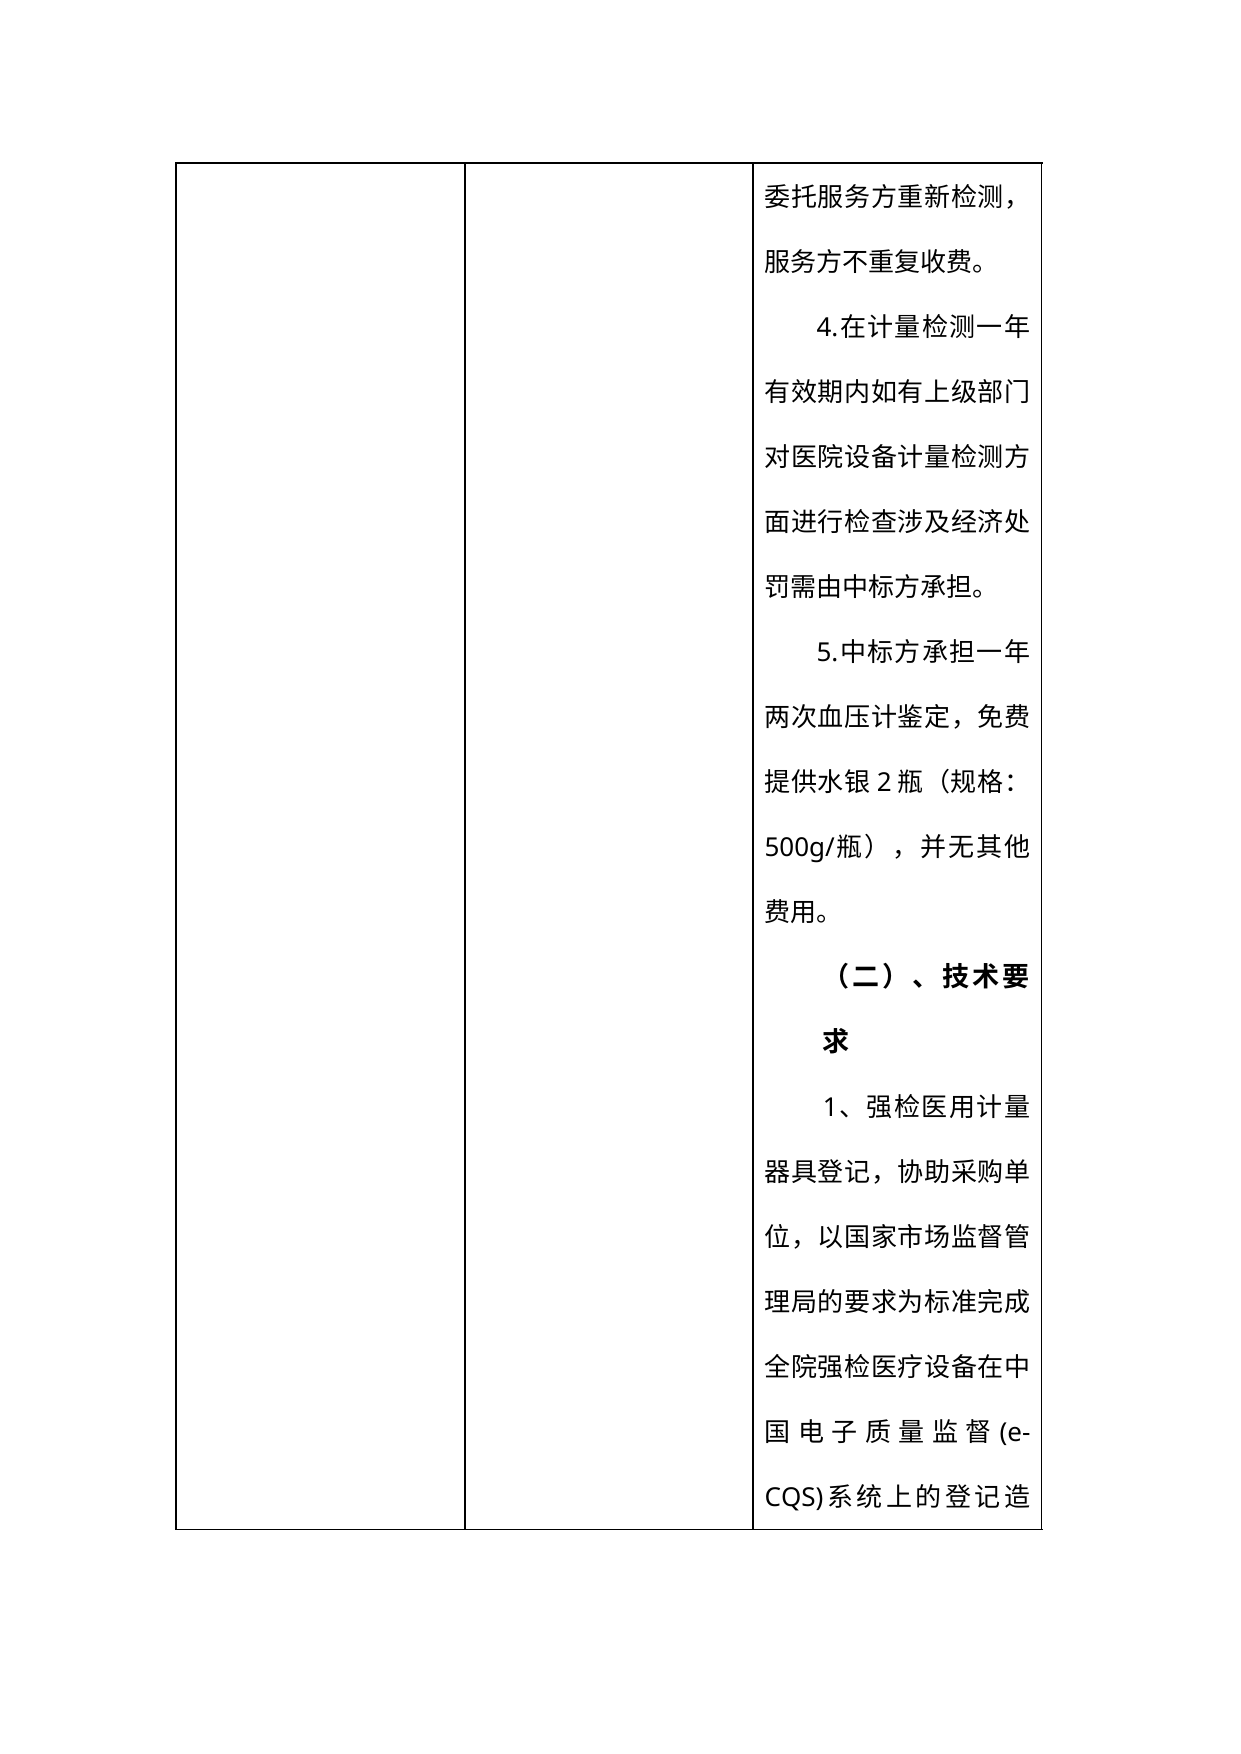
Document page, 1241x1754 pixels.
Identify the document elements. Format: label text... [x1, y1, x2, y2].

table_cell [754, 164, 1041, 1528]
table_cell 1 [177, 164, 464, 1528]
table_cell [466, 164, 752, 1528]
